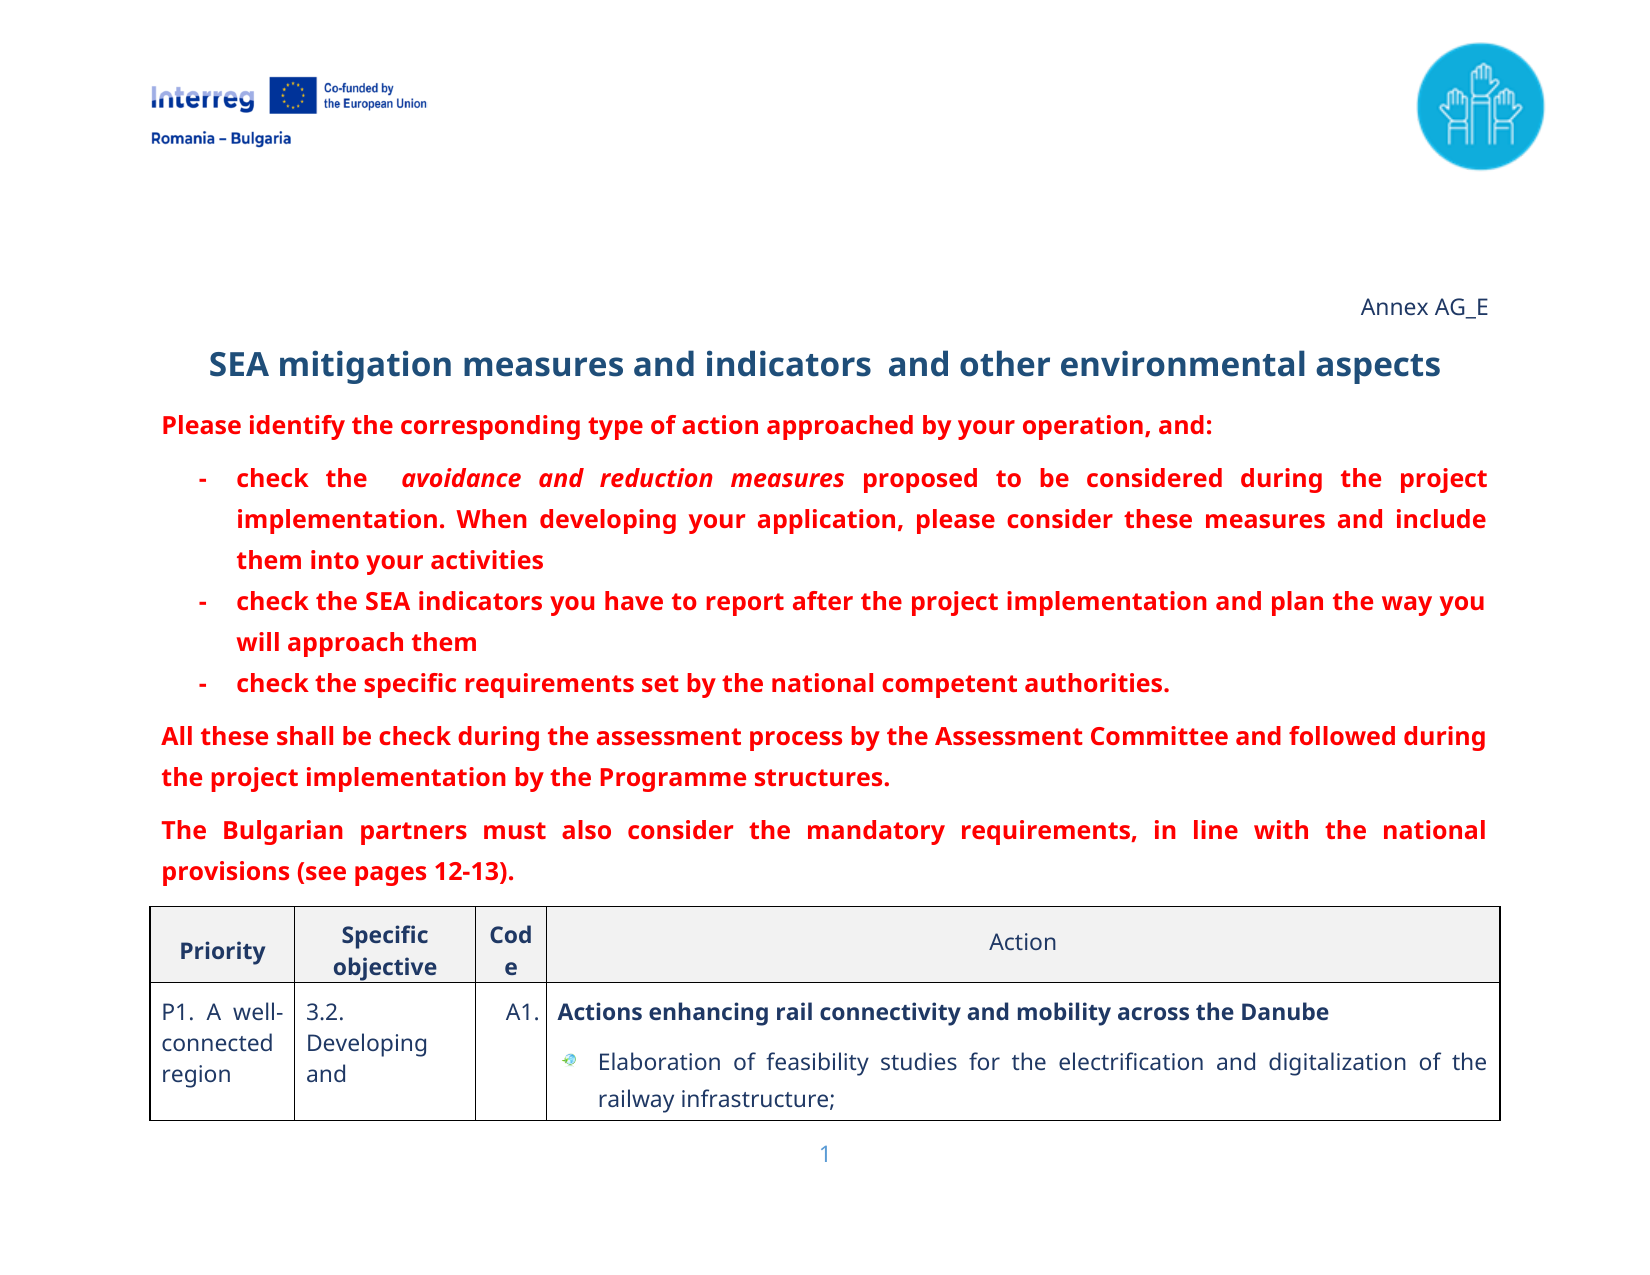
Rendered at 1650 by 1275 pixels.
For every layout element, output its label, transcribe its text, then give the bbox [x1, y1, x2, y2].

picture [150, 75, 428, 154]
table_cell Action [547, 907, 1499, 982]
table_cell [476, 983, 546, 1119]
picture [561, 1053, 576, 1070]
table_cell Actions enhancing rail connectivity and mobility across the Danube Elaboration of feasibility studies for the electrification and digitalization of the railway infrastructure; Designing and implementing sustainable transport tools and solutions for better connectivity and mobility in the cross-border area, for the railway transport, including, but not limited to: safety, territorial deployment, reliability, efficiency, real-time knowledge of schedules, traffic and ticketing etc.; Identifying and addressing the missing links and bottlenecks in rail and river crossing infrastructure: studies, strategies, joint solutions, joint tools etc.; Improving and expanding rail transport: studies regarding traffic safety, awareness campaigns, connectivity/mobility studies for understanding freight and passenger flows, commuting etc.; Designing and implementing integrated solutions for supporting mobility and connectivity in time of crisis; Designing and implementing sustainable transport solutions for better connectivity and mobility in the area; Modernization, upgrading and expanding the rail infrastructure: Works for railway modernization (including electrification of the railway lines and introduction of the ERTMS / ETCS railway signalling system); Works for modernization, reconstruction and construction of railway stops and stations. [547, 983, 1499, 1119]
table_cell P1. A well-connected region [151, 983, 294, 1119]
table_cell Code [476, 907, 546, 982]
table_cell 3.2. Developing and enhancing sustainable, climate resilient, intelligent and intermodal national, regional and local mobility, including improved access to TEN-T and cross-border mobility [295, 983, 475, 1119]
table_cell Specific objective [295, 907, 475, 982]
table_cell Priority [151, 907, 294, 982]
picture [1415, 41, 1547, 173]
